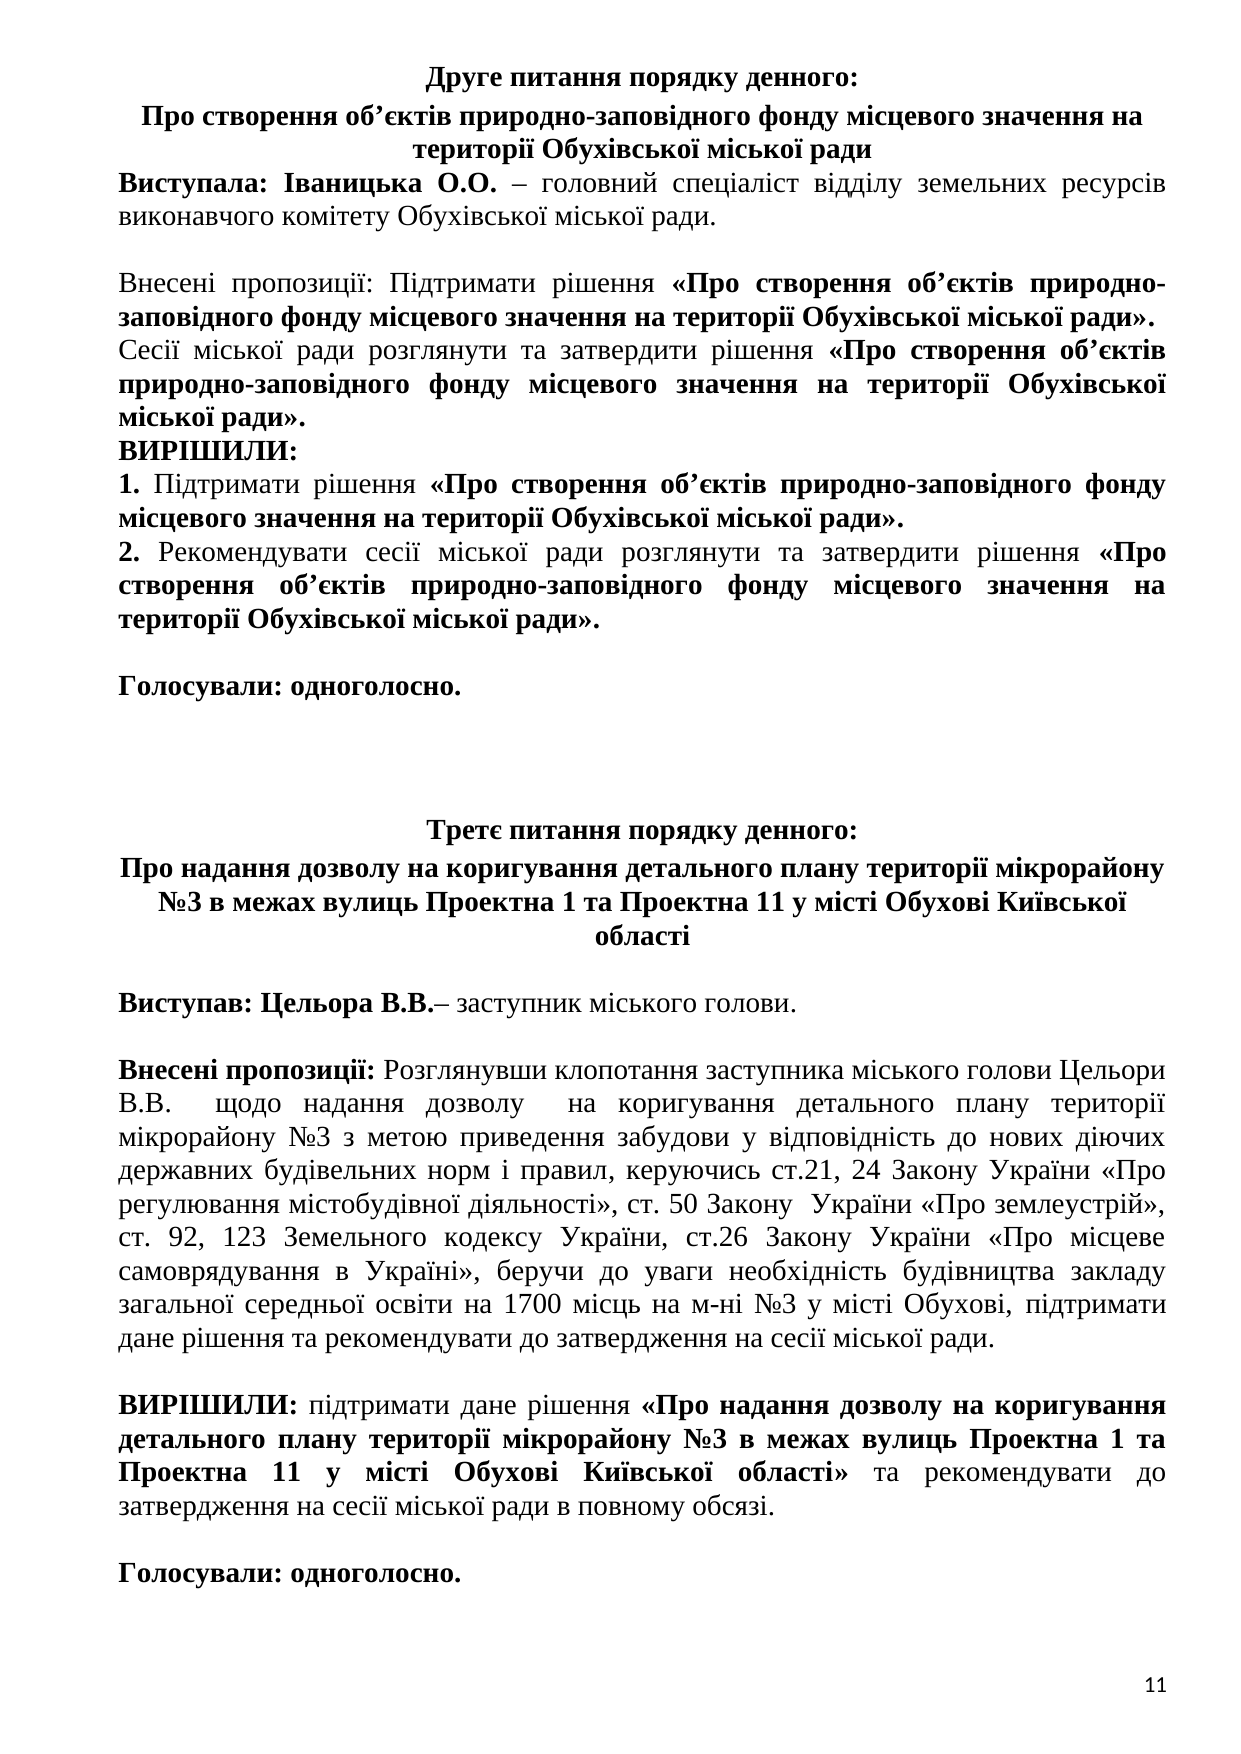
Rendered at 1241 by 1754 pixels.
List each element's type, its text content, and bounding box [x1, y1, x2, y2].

text 1. Підтримати рішення «Про створення об’єктів природно-заповідного фонду місцевого значення на території Обухівської міської ради». [118, 467, 1167, 534]
text Внесені пропозиції: Підтримати рішення «Про створення об’єктів природно-заповідного фонду місцевого значення на території Обухівської міської ради». [118, 265, 1167, 332]
text Голосували: одноголосно. [118, 668, 1167, 701]
text Виступав: Цельора В.В.– заступник міського голови. [118, 985, 1167, 1018]
text Про створення об’єктів природно-заповідного фонду місцевого значення на території Обухівської міської ради [118, 98, 1167, 165]
text Друге питання порядку денного: [118, 59, 1167, 93]
list ВИРІШИЛИ: [118, 433, 1167, 467]
text Виступала: Іваницька О.О. – головний спеціаліст відділу земельних ресурсів виконавчого комітету Обухівської міської ради. [118, 165, 1167, 232]
text Сесії міської ради розглянути та затвердити рішення «Про створення об’єктів природно-заповідного фонду місцевого значення на території Обухівської міської ради». [118, 332, 1167, 433]
text 2. Рекомендувати сесії міської ради розглянути та затвердити рішення «Про створення об’єктів природно-заповідного фонду місцевого значення на території Обухівської міської ради». [118, 534, 1167, 634]
text Про надання дозволу на коригування детального плану території мікрорайону №3 в межах вулиць Проектна 1 та Проектна 11 у місті Обухові Київської області [118, 851, 1167, 951]
text Третє питання порядку денного: [118, 812, 1167, 846]
text ВИРІШИЛИ: підтримати дане рішення «Про надання дозволу на коригування детального плану території мікрорайону №3 в межах вулиць Проектна 1 та Проектна 11 у місті Обухові Київської області» та рекомендувати до затвердження на сесії міської ради в повному обсязі. [118, 1387, 1167, 1521]
list Внесені пропозиції: Розглянувши клопотання заступника міського голови Цельори В.В. щодо надання дозволу на коригування детального плану території мікрорайону №3 з метою приведення забудови у відповідність до нових діючих державних будівельних норм і правил, керуючись ст.21, 24 Закону України «Про регулювання містобудівної діяльності», ст. 50 Закону України «Про землеустрій», ст. 92, 123 Земельного кодексу України, ст.26 Закону України «Про місцеве самоврядування в Україні», беручи до уваги необхідність будівництва закладу загальної середньої освіти на 1700 місць на м-ні №3 у місті Обухові, підтримати дане рішення та рекомендувати до затвердження на сесії міської ради. [118, 1052, 1167, 1354]
text Голосували: одноголосно. [118, 1555, 1167, 1588]
